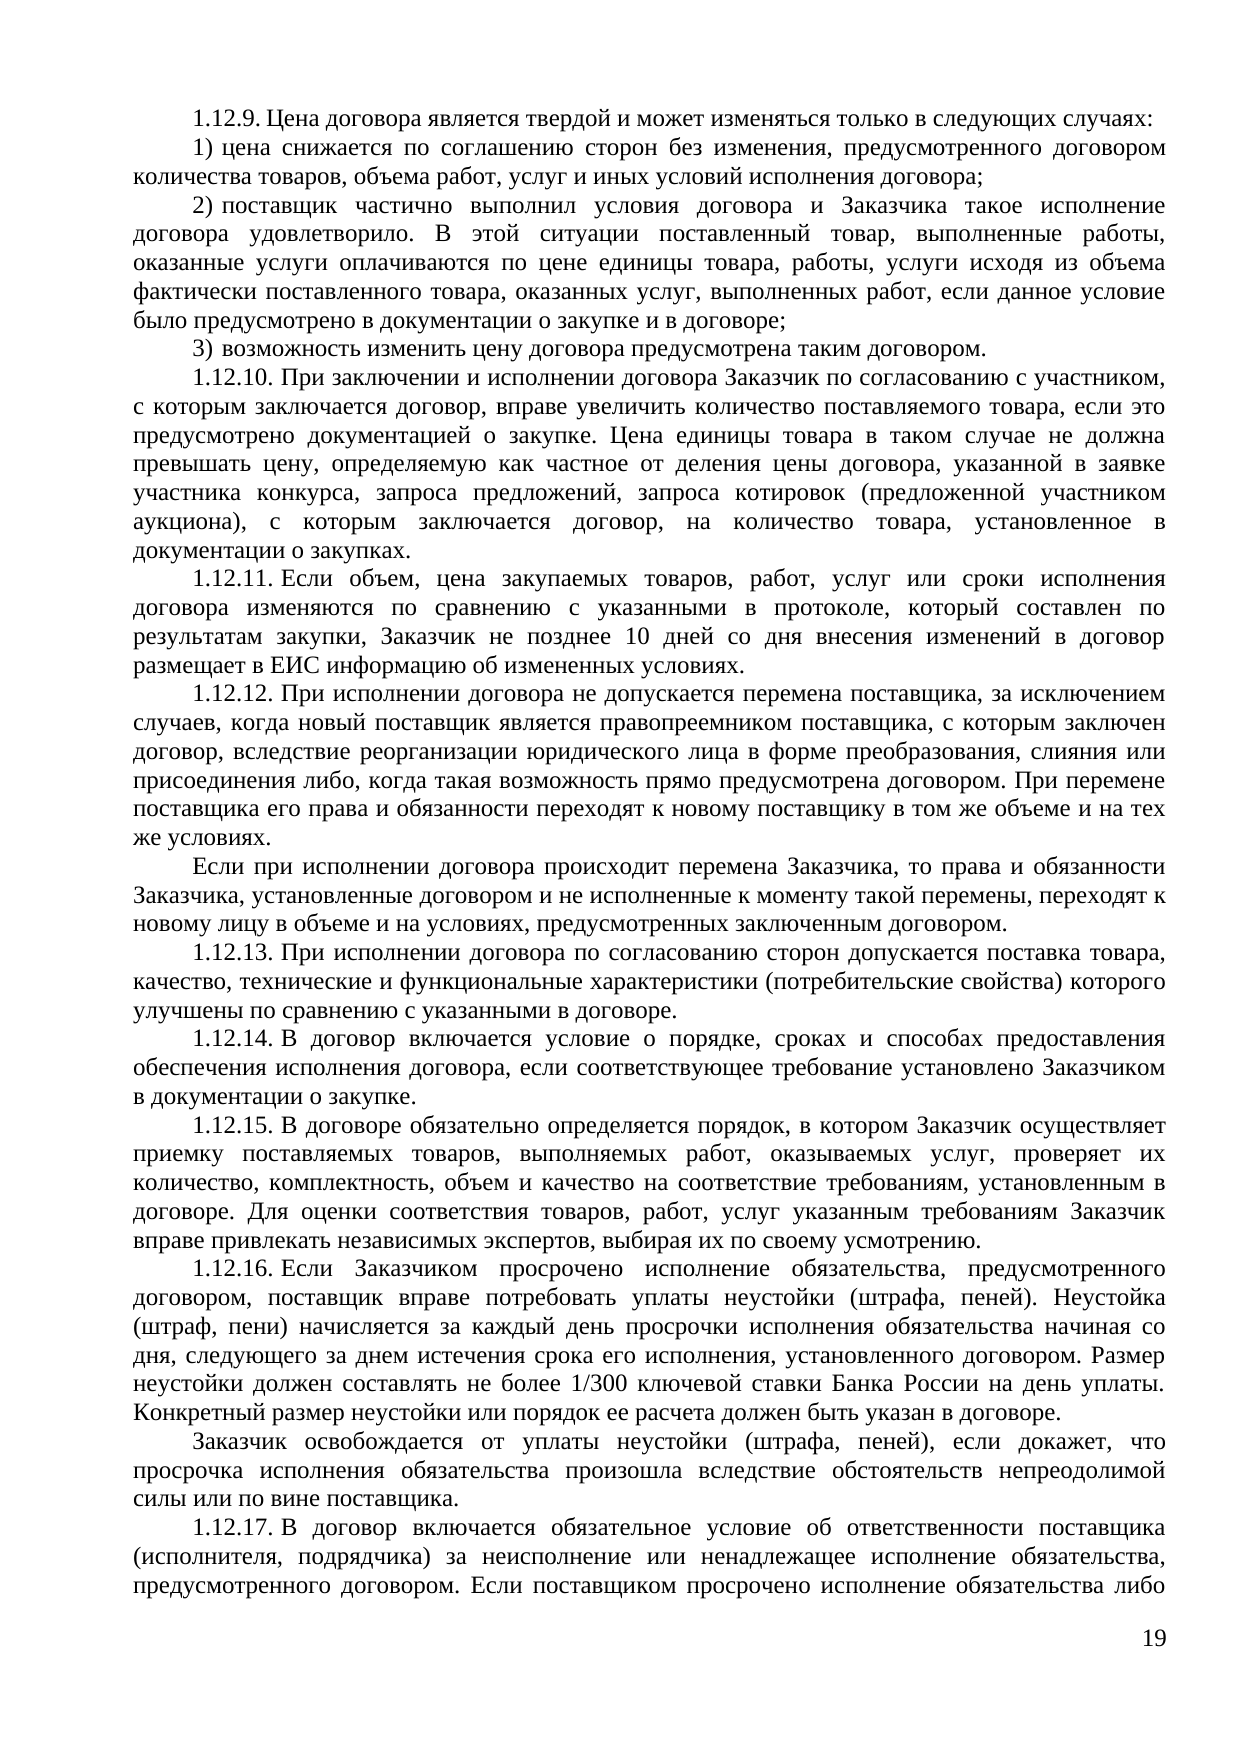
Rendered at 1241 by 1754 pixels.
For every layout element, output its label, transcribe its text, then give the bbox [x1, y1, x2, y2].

list При исполнении договора по согласованию сторон допускается поставка товара, качество, технические и функциональные характеристики (потребительские свойства) которого улучшены по сравнению с указанными в договоре. [133, 937, 1167, 1023]
list Если Заказчиком просрочено исполнение обязательства, предусмотренного договором, поставщик вправе потребовать уплаты неустойки (штрафа, пеней). Неустойка (штраф, пени) начисляется за каждый день просрочки исполнения обязательства начиная со дня, следующего за днем истечения срока его исполнения, установленного договором. Размер неустойки должен составлять не более 1/300 ключевой ставки Банка России на день уплаты. Конкретный размер неустойки или порядок ее расчета должен быть указан в договоре. [133, 1253, 1167, 1426]
list В договор включается условие о порядке, сроках и способах предоставления обеспечения исполнения договора, если соответствующее требование установлено Заказчиком в документации о закупке. [133, 1023, 1167, 1110]
list возможность изменить цену договора предусмотрена таким договором. [133, 333, 1167, 362]
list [133, 1512, 1167, 1598]
list Если объем, цена закупаемых товаров, работ, услуг или сроки исполнения договора изменяются по сравнению с указанными в протоколе, который составлен по результатам закупки, Заказчик не позднее 10 дней со дня внесения изменений в договор размещает в ЕИС информацию об измененных условиях. [133, 563, 1167, 678]
list При заключении и исполнении договора Заказчик по согласованию с участником, с которым заключается договор, вправе увеличить количество поставляемого товара, если это предусмотрено документацией о закупке. Цена единицы товара в таком случае не должна превышать цену, определяемую как частное от деления цены договора, указанной в заявке участника конкурса, запроса предложений, запроса котировок (предложенной участником аукциона), с которым заключается договор, на количество товара, установленное в документации о закупках. [133, 362, 1167, 563]
list поставщик частично выполнил условия договора и Заказчика такое исполнение договора удовлетворило. В этой ситуации поставленный товар, выполненные работы, оказанные услуги оплачиваются по цене единицы товара, работы, услуги исходя из объема фактически поставленного товара, оказанных услуг, выполненных работ, если данное условие было предусмотрено в документации о закупке и в договоре; [133, 190, 1167, 333]
list В договоре обязательно определяется порядок, в котором Заказчик осуществляет приемку поставляемых товаров, выполняемых работ, оказываемых услуг, проверяет их количество, комплектность, объем и качество на соответствие требованиям, установленным в договоре. Для оценки соответствия товаров, работ, услуг указанным требованиям Заказчик вправе привлекать независимых экспертов, выбирая их по своему усмотрению. [133, 1110, 1167, 1253]
list Заказчик освобождается от уплаты неустойки (штрафа, пеней), если докажет, что просрочка исполнения обязательства произошла вследствие обстоятельств непреодолимой силы или по вине поставщика. [133, 1426, 1167, 1512]
list Если при исполнении договора происходит перемена Заказчика, то права и обязанности Заказчика, установленные договором и не исполненные к моменту такой перемены, переходят к новому лицу в объеме и на условиях, предусмотренных заключенным договором. [133, 851, 1167, 937]
list Цена договора является твердой и может изменяться только в следующих случаях: [133, 103, 1167, 132]
list При исполнении договора не допускается перемена поставщика, за исключением случаев, когда новый поставщик является правопреемником поставщика, с которым заключен договор, вследствие реорганизации юридического лица в форме преобразования, слияния или присоединения либо, когда такая возможность прямо предусмотрена договором. При перемене поставщика его права и обязанности переходят к новому поставщику в том же объеме и на тех же условиях. [133, 678, 1167, 851]
list цена снижается по соглашению сторон без изменения, предусмотренного договором количества товаров, объема работ, услуг и иных условий исполнения договора; [133, 132, 1167, 190]
